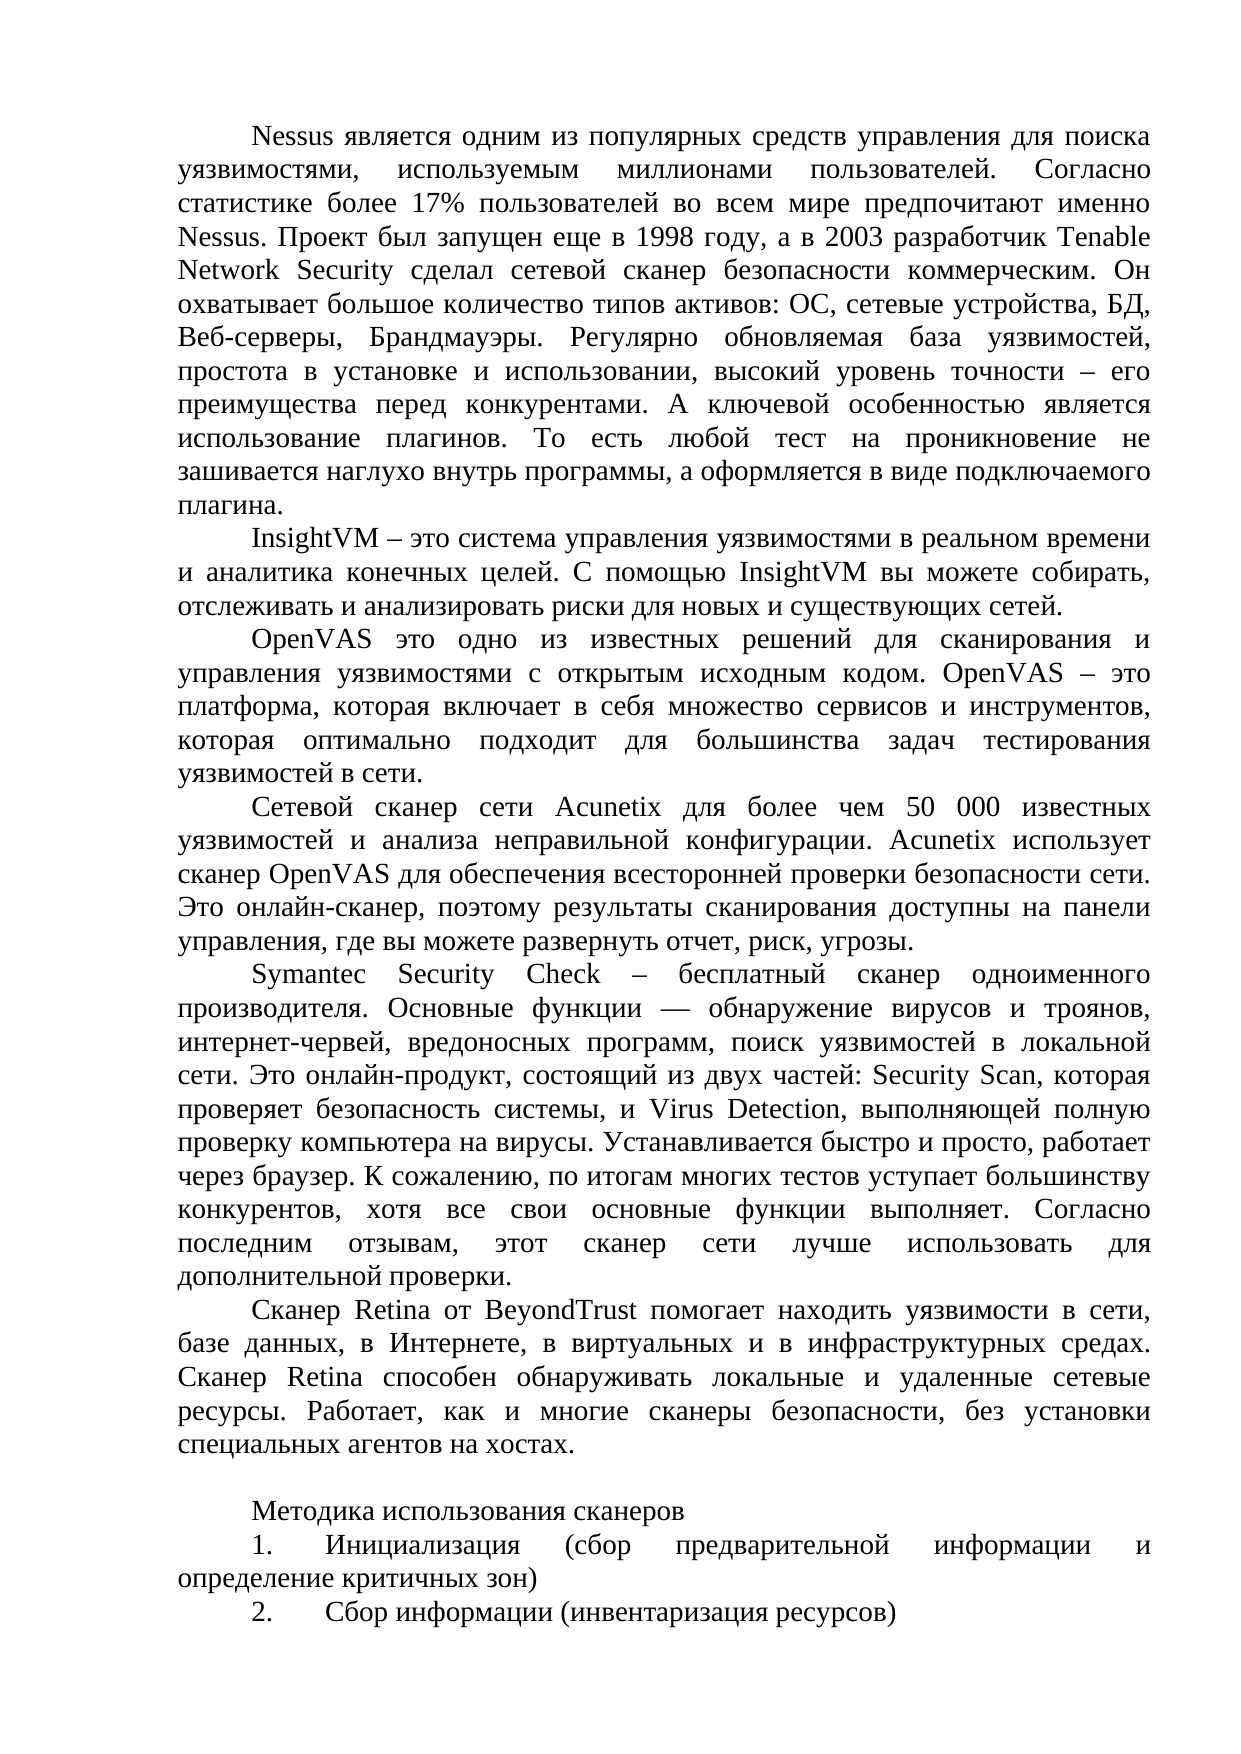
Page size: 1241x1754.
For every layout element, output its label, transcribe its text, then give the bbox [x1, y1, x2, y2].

text Сетевой сканер сети Acunetix для более чем 50 000 известных уязвимостей и анализа неправильной конфигурации. Acunetix использует сканер OpenVAS для обеспечения всесторонней проверки безопасности сети. Это онлайн-сканер, поэтому результаты сканирования доступны на панели управления, где вы можете развернуть отчет, риск, угрозы. [177, 789, 1152, 957]
text Сканер Retina от BeyondTrust помогает находить уязвимости в сети, базе данных, в Интернете, в виртуальных и в инфраструктурных средах. Сканер Retina способен обнаруживать локальные и удаленные сетевые ресурсы. Работает, как и многие сканеры безопасности, без установки специальных агентов на хостах. [177, 1292, 1152, 1460]
text Методика использования сканеров [177, 1493, 1152, 1527]
text Nessus является одним из популярных средств управления для поиска уязвимостями, используемым миллионами пользователей. Согласно статистике более 17% пользователей во всем мире предпочитают именно Nessus. Проект был запущен еще в 1998 году, а в 2003 разработчик Tenable Network Security сделал сетевой сканер безопасности коммерческим. Он охватывает большое количество типов активов: ОС, сетевые устройства, БД, Веб-серверы, Брандмауэры. Регулярно обновляемая база уязвимостей, простота в установке и использовании, высокий уровень точности – его преимущества перед конкурентами. А ключевой особенностью является использование плагинов. То есть любой тест на проникновение не зашивается наглухо внутрь программы, а оформляется в виде подключаемого плагина. [177, 118, 1152, 521]
text InsightVM – это система управления уязвимостями в реальном времени и аналитика конечных целей. С помощью InsightVM вы можете собирать, отслеживать и анализировать риски для новых и существующих сетей. [177, 521, 1152, 621]
text 2. Сбор информации (инвентаризация ресурсов) [177, 1594, 1152, 1627]
text 1. Инициализация (сбор предварительной информации и определение критичных зон) [177, 1527, 1152, 1594]
text OpenVAS это одно из известных решений для сканирования и управления уязвимостями с открытым исходным кодом. OpenVAS – это платформа, которая включает в себя множество сервисов и инструментов, которая оптимально подходит для большинства задач тестирования уязвимостей в сети. [177, 621, 1152, 789]
text Symantec Security Check – бесплатный сканер одноименного производителя. Основные функции — обнаружение вирусов и троянов, интернет-червей, вредоносных программ, поиск уязвимостей в локальной сети. Это онлайн-продукт, состоящий из двух частей: Security Scan, которая проверяет безопасность системы, и Virus Detection, выполняющей полную проверку компьютера на вирусы. Устанавливается быстро и просто, работает через браузер. К сожалению, по итогам многих тестов уступает большинству конкурентов, хотя все свои основные функции выполняет. Согласно последним отзывам, этот сканер сети лучше использовать для дополнительной проверки. [177, 957, 1152, 1292]
